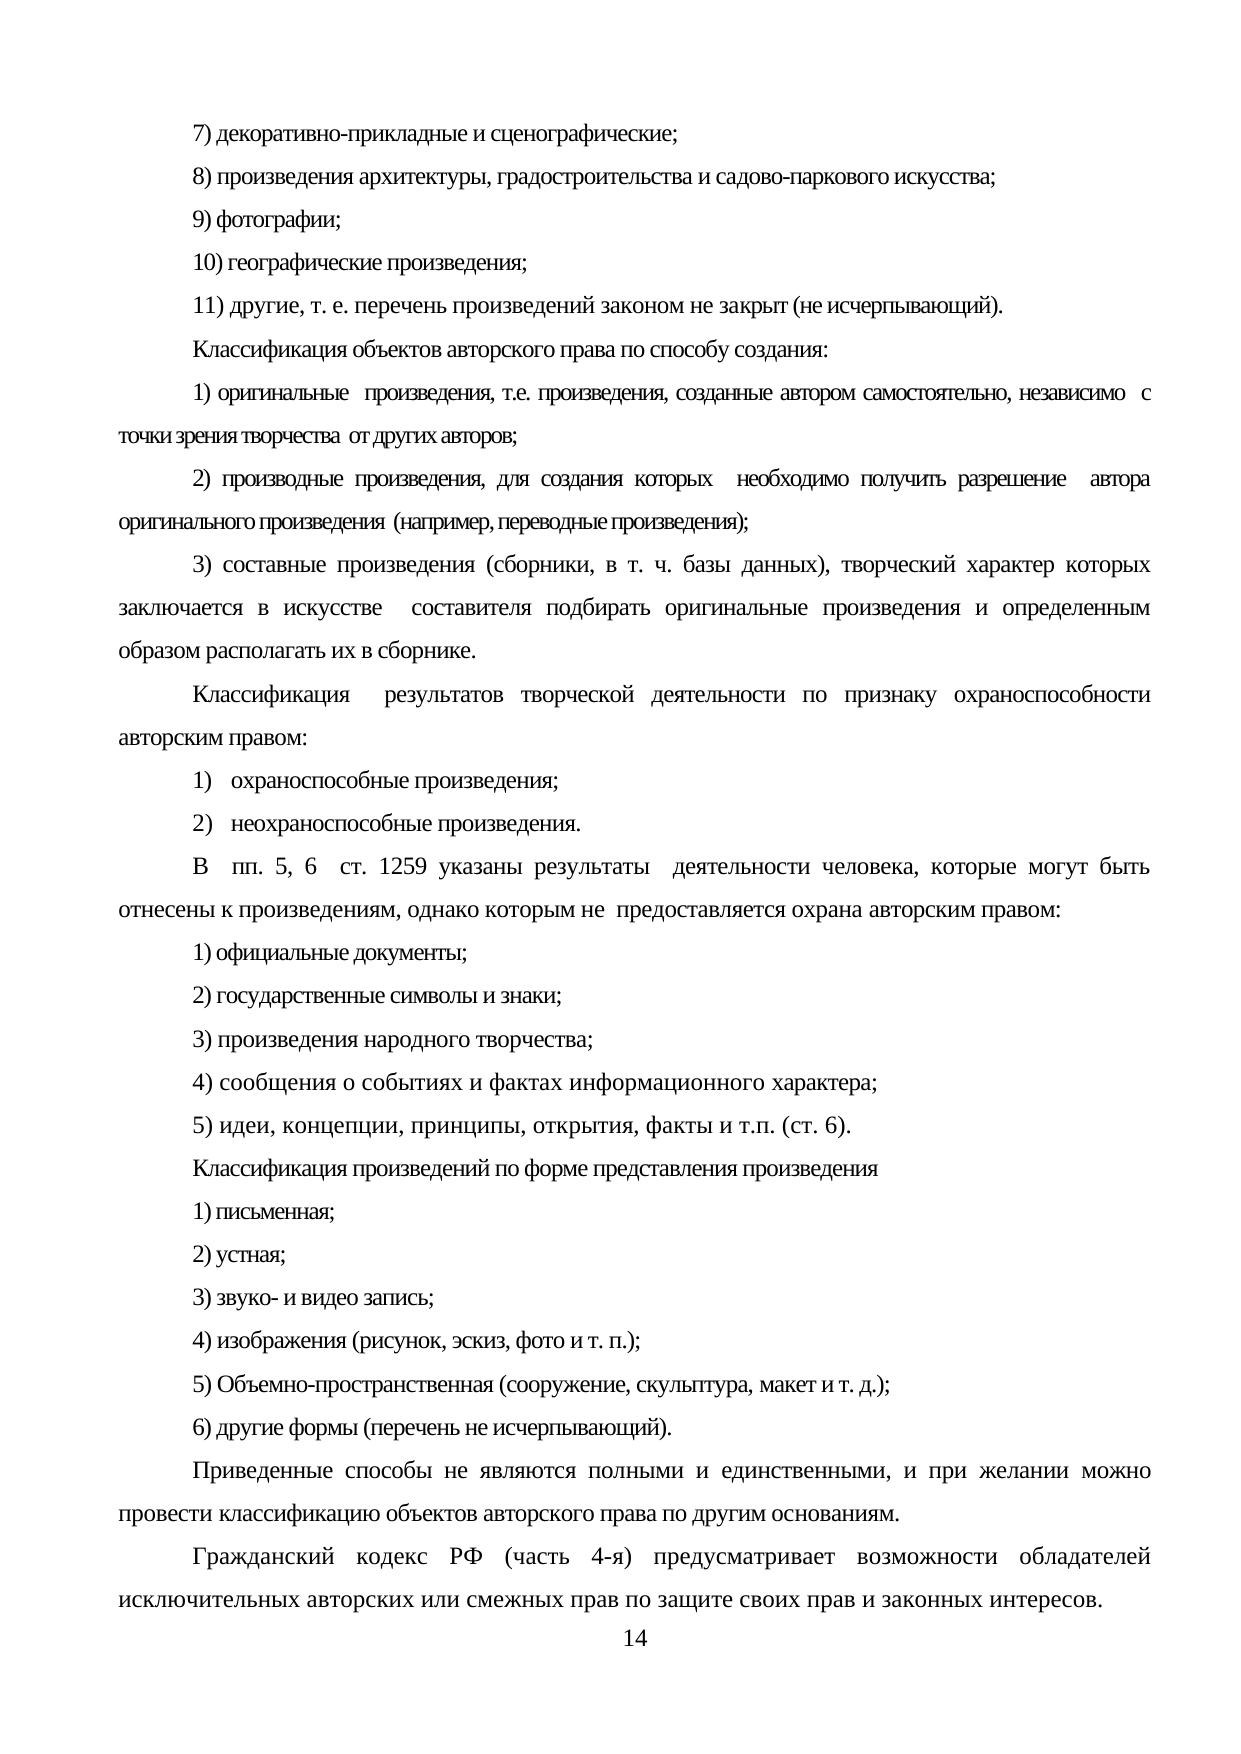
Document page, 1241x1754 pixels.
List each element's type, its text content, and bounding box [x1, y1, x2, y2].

text 3) произведения народного творчества; [118, 1024, 1152, 1052]
text 1) официальные документы; [118, 937, 1152, 966]
text В пп. 5, 6 ст. 1259 указаны результаты деятельности человека, которые могут быть отнесены к произведениям, однако которым не предоставляется охрана авторским правом: [118, 851, 1152, 923]
text Гражданский кодекс РФ (часть 4-я) предусматривает возможности обладателей исключительных авторских или смежных прав по защите своих прав и законных интересов. [118, 1541, 1152, 1613]
text 1) письменная; [118, 1196, 1152, 1225]
text 2) государственные символы и знаки; [118, 981, 1152, 1009]
text 5) идеи, концепции, принципы, открытия, факты и т.п. (ст. 6). [118, 1110, 1152, 1139]
text 3) составные произведения (сборники, в т. ч. базы данных), творческий характер которых заключается в искусстве составителя подбирать оригинальные произведения и определенным образом располагать их в сборнике. [118, 549, 1152, 664]
text 6) другие формы (перечень не исчерпывающий). [118, 1412, 1152, 1441]
list охраноспособные произведения; [118, 765, 1152, 794]
text 4) изображения (рисунок, эскиз, фото и т. п.); [118, 1326, 1152, 1354]
text Классификация произведений по форме представления произведения [118, 1153, 1152, 1182]
text 3) звуко- и видео запись; [118, 1282, 1152, 1311]
text 11) другие, т. е. перечень произведений законом не закрыт (не исчерпывающий). [118, 291, 1152, 319]
text 8) произведения архитектуры, градостроительства и садово-паркового искусства; [118, 161, 1152, 190]
text Классификация результатов творческой деятельности по признаку охраноспособности авторским правом: [118, 679, 1152, 751]
text Классификация объектов авторского права по способу создания: [118, 334, 1152, 362]
list неохраноспособные произведения. [118, 808, 1152, 837]
text 4) сообщения о событиях и фактах информационного характера; [118, 1067, 1152, 1096]
text Приведенные способы не являются полными и единственными, и при желании можно провести классификацию объектов авторского права по другим основаниям. [118, 1455, 1152, 1527]
text 7) декоративно-прикладные и сценографические; [118, 118, 1152, 147]
text 9) фотографии; [118, 204, 1152, 233]
text 1) оригинальные произведения, т.е. произведения, созданные автором самостоятельно, независимо с точки зрения творчества от других авторов; [118, 377, 1152, 449]
text 2) производные произведения, для создания которых необходимо получить разрешение автора оригинального произведения (например, переводные произведения); [118, 463, 1152, 535]
text 5) Объемно-пространственная (сооружение, скульптура, макет и т. д.); [118, 1369, 1152, 1397]
text 2) устная; [118, 1239, 1152, 1268]
text 10) географические произведения; [118, 247, 1152, 276]
